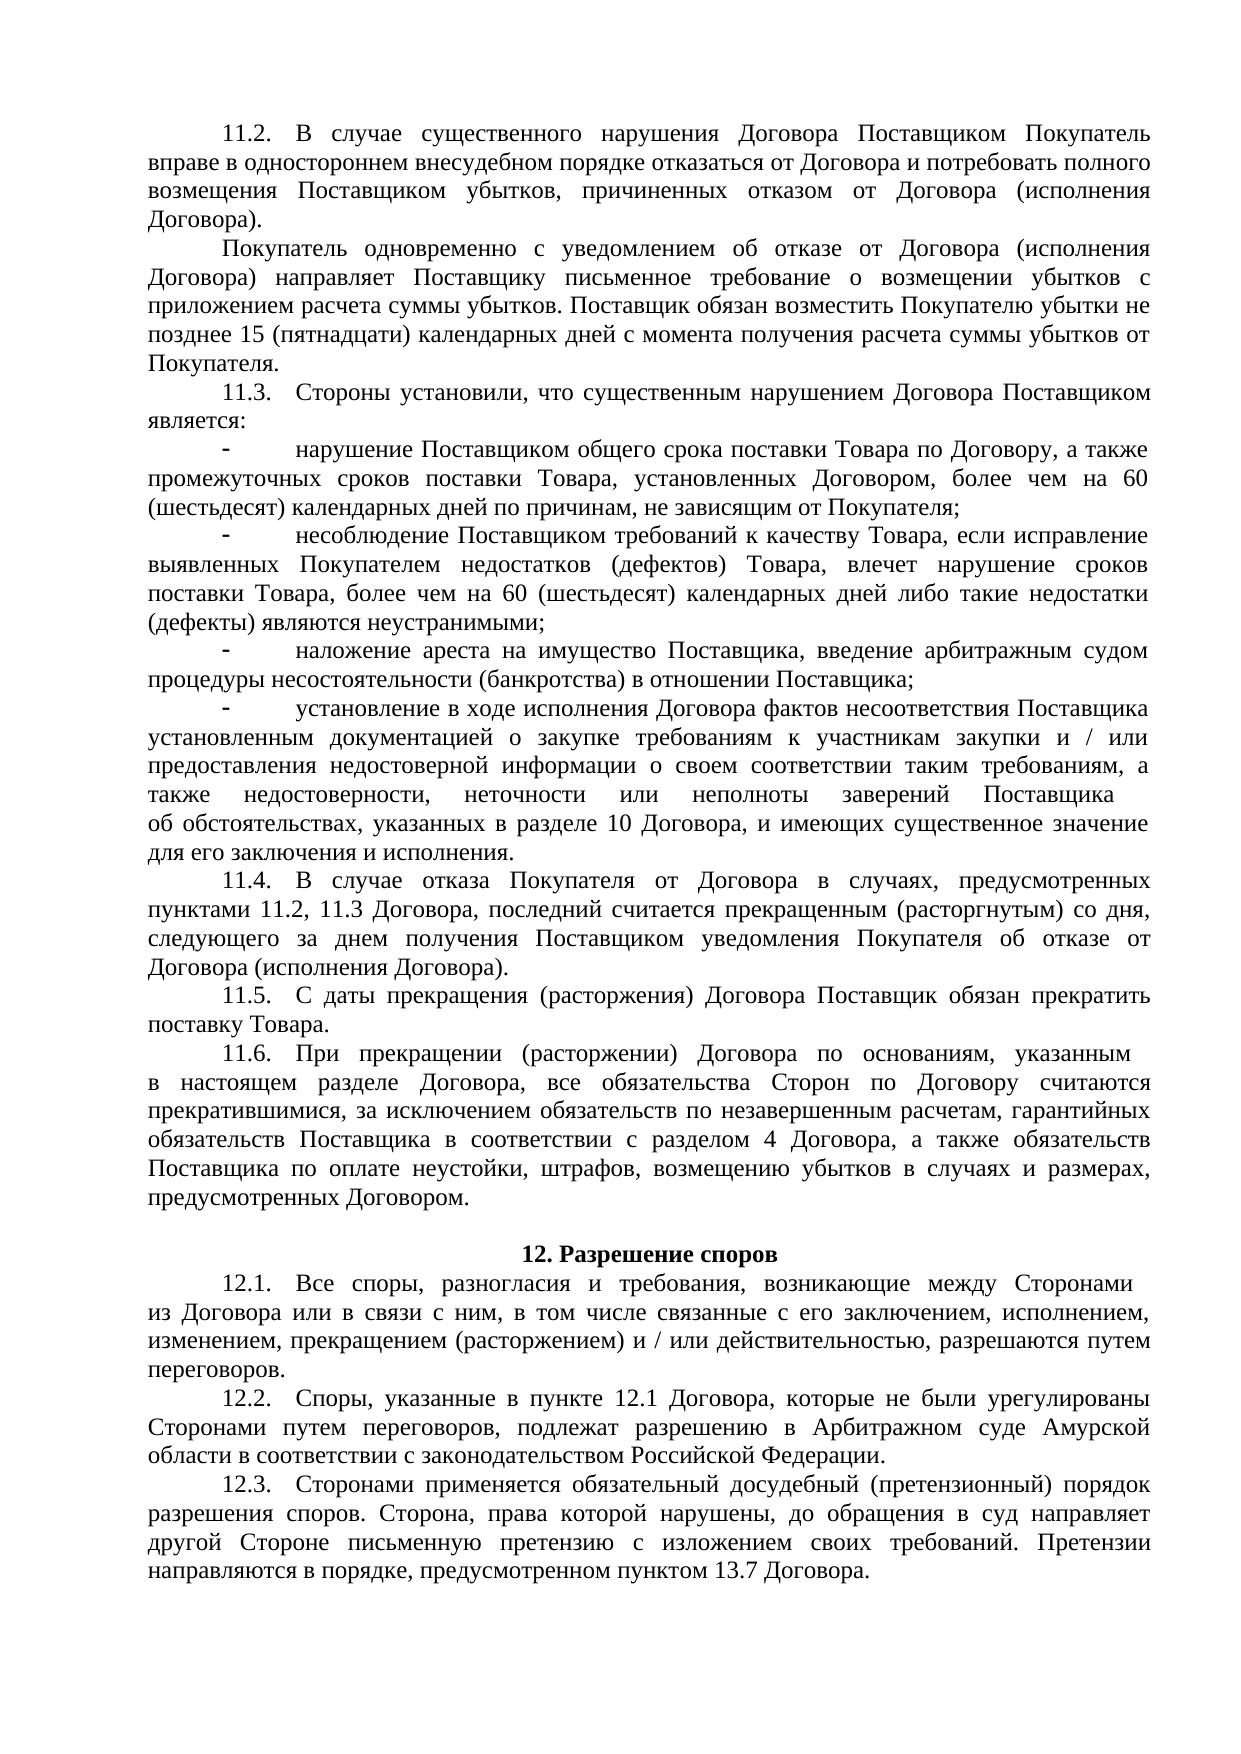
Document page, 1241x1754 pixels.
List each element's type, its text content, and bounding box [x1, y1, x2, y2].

list наложение ареста на имущество Поставщика, введение арбитражным судом процедуры несостоятельности (банкротства) в отношении Поставщика; [148, 636, 1149, 693]
list Стороны установили, что существенным нарушением Договора Поставщиком является: [148, 377, 1152, 434]
list установление в ходе исполнения Договора фактов несоответствия Поставщика установленным документацией о закупке требованиям к участникам закупки и / или предоставления недостоверной информации о своем соответствии таким требованиям, а также недостоверности, неточности или неполноты заверений Поставщика об обстоятельствах, указанных в разделе 10 Договора, и имеющих существенное значение для его заключения и исполнения. [148, 693, 1149, 866]
list Споры, указанные в пункте 12.1 Договора, которые не были урегулированы Сторонами путем переговоров, подлежат разрешению в Арбитражном суде Амурской области в соответствии с законодательством Российской Федерации. [148, 1383, 1152, 1469]
list нарушение Поставщиком общего срока поставки Товара по Договору, а также промежуточных сроков поставки Товара, установленных Договором, более чем на 60 (шестьдесят) календарных дней по причинам, не зависящим от Покупателя; [148, 434, 1149, 521]
list С даты прекращения (расторжения) Договора Поставщик обязан прекратить поставку Товара. [148, 981, 1152, 1038]
list Покупатель одновременно с уведомлением об отказе от Договора (исполнения Договора) направляет Поставщику письменное требование о возмещении убытков с приложением расчета суммы убытков. Поставщик обязан возместить Покупателю убытки не позднее 15 (пятнадцати) календарных дней с момента получения расчета суммы убытков от Покупателя. [148, 233, 1152, 377]
list В случае отказа Покупателя от Договора в случаях, предусмотренных пунктами 11.2, 11.3 Договора, последний считается прекращенным (расторгнутым) со дня, следующего за днем получения Поставщиком уведомления Покупателя об отказе от Договора (исполнения Договора). [148, 866, 1152, 981]
list Разрешение споров [148, 1239, 1152, 1268]
list несоблюдение Поставщиком требований к качеству Товара, если исправление выявленных Покупателем недостатков (дефектов) Товара, влечет нарушение сроков поставки Товара, более чем на 60 (шестьдесят) календарных дней либо такие недостатки (дефекты) являются неустранимыми; [148, 521, 1149, 636]
list Сторонами применяется обязательный досудебный (претензионный) порядок разрешения споров. Сторона, права которой нарушены, до обращения в суд направляет другой Стороне письменную претензию с изложением своих требований. Претензии направляются в порядке, предусмотренном пунктом 13.7 Договора. [148, 1469, 1152, 1584]
list Все споры, разногласия и требования, возникающие между Сторонами из Договора или в связи с ним, в том числе связанные с его заключением, исполнением, изменением, прекращением (расторжением) и / или действительностью, разрешаются путем переговоров. [148, 1268, 1152, 1383]
list При прекращении (расторжении) Договора по основаниям, указанным в настоящем разделе Договора, все обязательства Сторон по Договору считаются прекратившимися, за исключением обязательств по незавершенным расчетам, гарантийных обязательств Поставщика в соответствии с разделом 4 Договора, а также обязательств Поставщика по оплате неустойки, штрафов, возмещению убытков в случаях и размерах, предусмотренных Договором. [148, 1038, 1152, 1211]
list В случае существенного нарушения Договора Поставщиком Покупатель вправе в одностороннем внесудебном порядке отказаться от Договора и потребовать полного возмещения Поставщиком убытков, причиненных отказом от Договора (исполнения Договора). [148, 118, 1152, 233]
